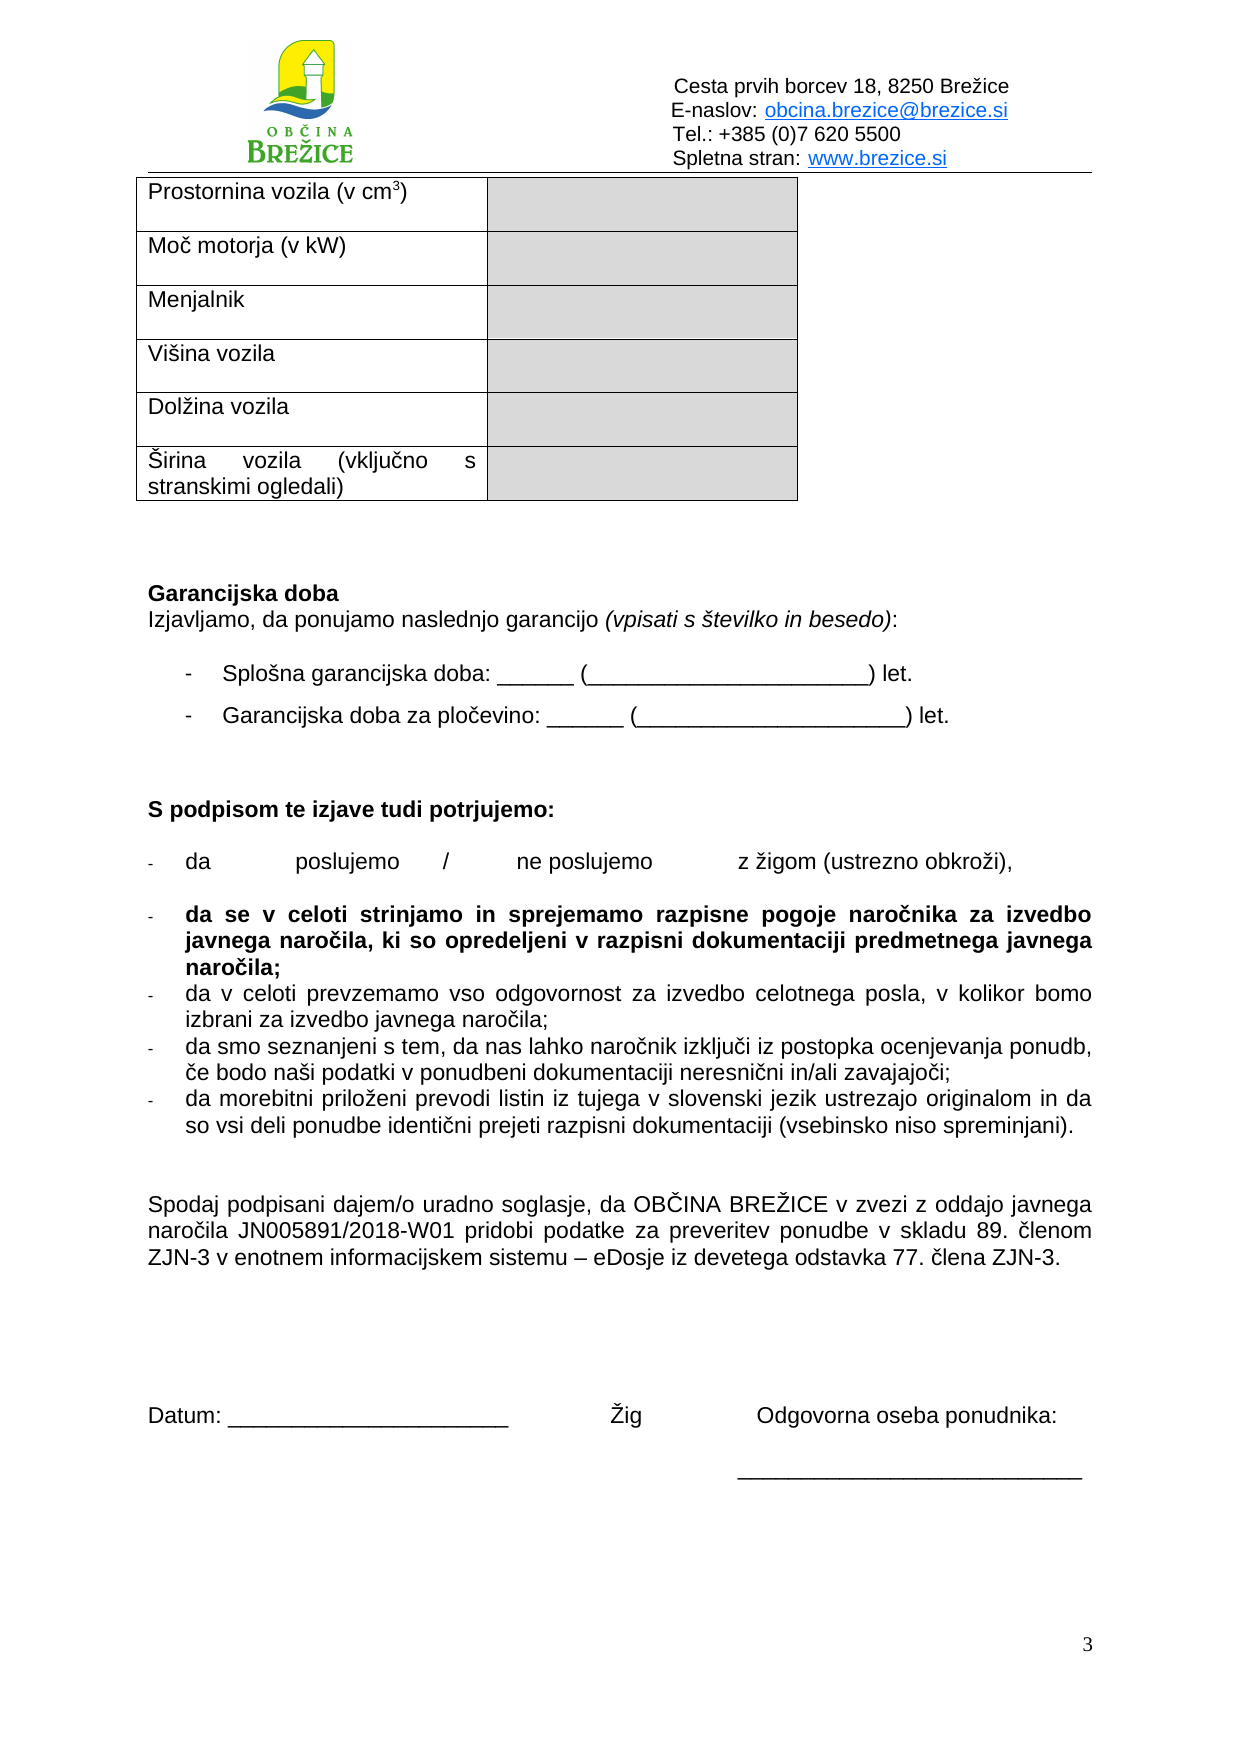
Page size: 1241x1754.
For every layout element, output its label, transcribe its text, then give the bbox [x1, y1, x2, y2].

list da v celoti prevzemamo vso odgovornost za izvedbo celotnega posla, v kolikor bomo izbrani za izvedbo javnega naročila; [148, 980, 1092, 1033]
table_cell Višina vozila [137, 340, 487, 392]
text Izjavljamo, da ponujamo naslednjo garancijo (vpisati s številko in besedo): [148, 606, 1092, 632]
text Garancijska doba [148, 580, 1092, 606]
text S podpisom te izjave tudi potrjujemo: [148, 796, 1092, 822]
list da morebitni priloženi prevodi listin iz tujega v slovenski jezik ustrezajo originalom in da so vsi deli ponudbe identični prejeti razpisni dokumentaciji (vsebinsko niso spreminjani). [148, 1085, 1092, 1138]
table_header [488, 178, 797, 231]
picture [247, 40, 353, 163]
list da smo seznanjeni s tem, da nas lahko naročnik izključi iz postopka ocenjevanja ponudb, če bodo naši podatki v ponudbeni dokumentaciji neresnični in/ali zavajajoči; [148, 1033, 1092, 1085]
table_cell [488, 447, 797, 500]
table_header Prostornina vozila (v cm3) [137, 178, 487, 231]
list Garancijska doba za pločevino: ______ (_____________________) let. [185, 701, 1092, 729]
table_cell Menjalnik [137, 286, 487, 338]
table_cell Širina vozila (vključno s stranskimi ogledali) [137, 447, 487, 500]
list da se v celoti strinjamo in sprejemamo razpisne pogoje naročnika za izvedbo javnega naročila, ki so opredeljeni v razpisni dokumentaciji predmetnega javnega naročila; [148, 901, 1092, 980]
table_cell Moč motorja (v kW) [137, 232, 487, 285]
text ___________________________ [148, 1454, 1092, 1481]
list da poslujemo / ne poslujemo z žigom (ustrezno obkroži), [148, 848, 1092, 874]
table_cell [488, 340, 797, 392]
text Spodaj podpisani dajem/o uradno soglasje, da OBČINA BREŽICE v zvezi z oddajo javnega naročila JN005891/2018-W01 pridobi podatke za preveritev ponudbe v skladu 89. členom ZJN-3 v enotnem informacijskem sistemu – eDosje iz devetega odstavka 77. člena ZJN-3. [148, 1191, 1092, 1270]
table_cell [488, 286, 797, 338]
table_cell [488, 393, 797, 446]
text Datum: ______________________ Žig Odgovorna oseba ponudnika: [148, 1402, 1092, 1428]
list Splošna garancijska doba: ______ (______________________) let. [185, 659, 1092, 687]
table_cell [488, 232, 797, 285]
table_cell Dolžina vozila [137, 393, 487, 446]
